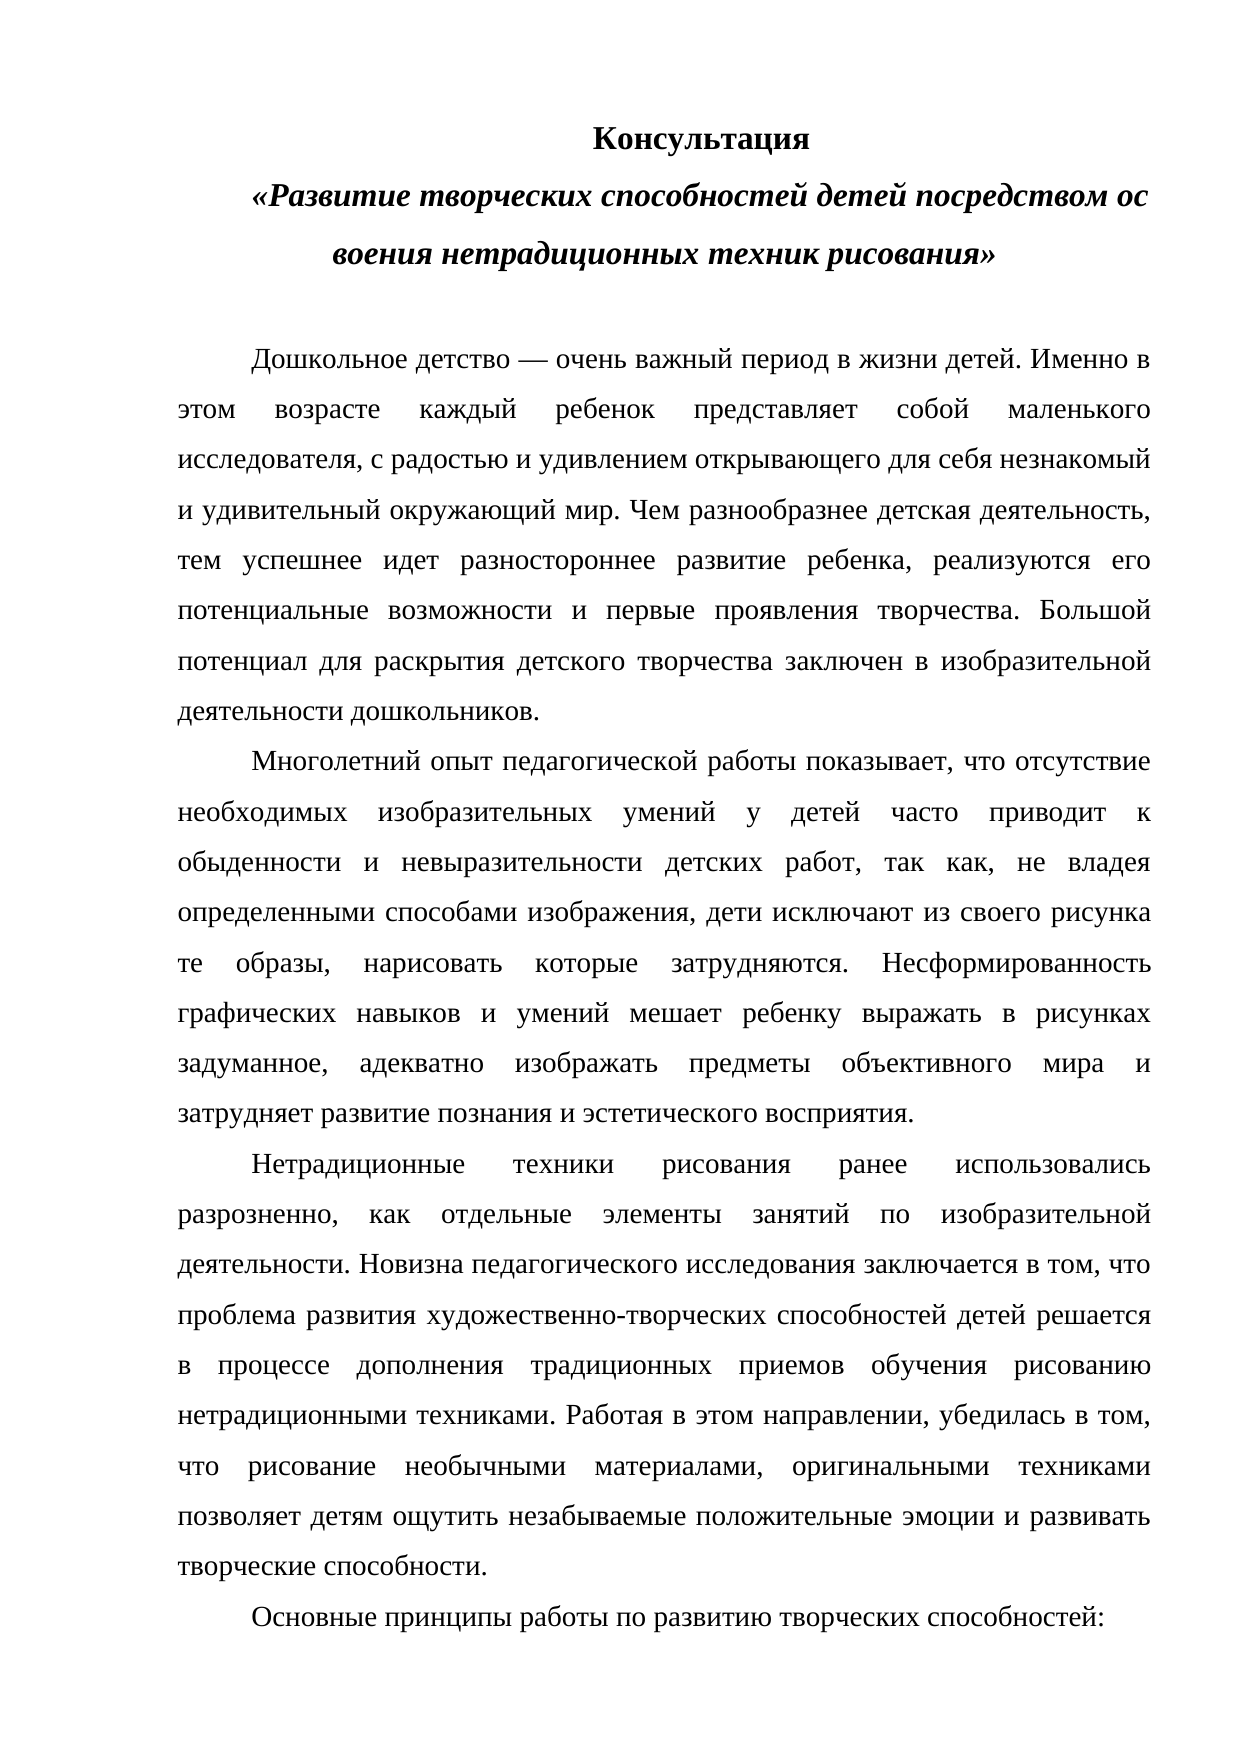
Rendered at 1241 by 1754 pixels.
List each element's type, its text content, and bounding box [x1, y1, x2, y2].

text «Развитие творческих способностей детей посредством освоения нетрадиционных техник рисования» [177, 176, 1152, 271]
text Основные принципы работы по развитию творческих способностей: [177, 1599, 1152, 1632]
text Многолетний опыт педагогической работы показывает, что отсутствие необходимых изобразительных умений у детей часто приводит к обыденности и невыразительности детских работ, так как, не владея определенными способами изображения, дети исключают из своего рисунка те образы, нарисовать которые затрудняются. Несформированность графических навыков и умений мешает ребенку выражать в рисунках задуманное, адекватно изображать предметы объективного мира и затрудняет развитие познания и эстетического восприятия. [177, 743, 1152, 1129]
text Дошкольное детство — очень важный период в жизни детей. Именно в этом возрасте каждый ребенок представляет собой маленького исследователя, с радостью и удивлением открывающего для себя незнакомый и удивительный окружающий мир. Чем разнообразнее детская деятельность, тем успешнее идет разностороннее развитие ребенка, реализуются его потенциальные возможности и первые проявления творчества. Большой потенциал для раскрытия детского творчества заключен в изобразительной деятельности дошкольников. [177, 341, 1152, 727]
text Консультация [177, 118, 1152, 156]
text Нетрадиционные техники рисования ранее использовались разрозненно, как отдельные элементы занятий по изобразительной деятельности. Новизна педагогического исследования заключается в том, что проблема развития художественно-творческих способностей детей решается в процессе дополнения традиционных приемов обучения рисованию нетрадиционными техниками. Работая в этом направлении, убедилась в том, что рисование необычными материалами, оригинальными техниками позволяет детям ощутить незабываемые положительные эмоции и развивать творческие способности. [177, 1146, 1152, 1582]
